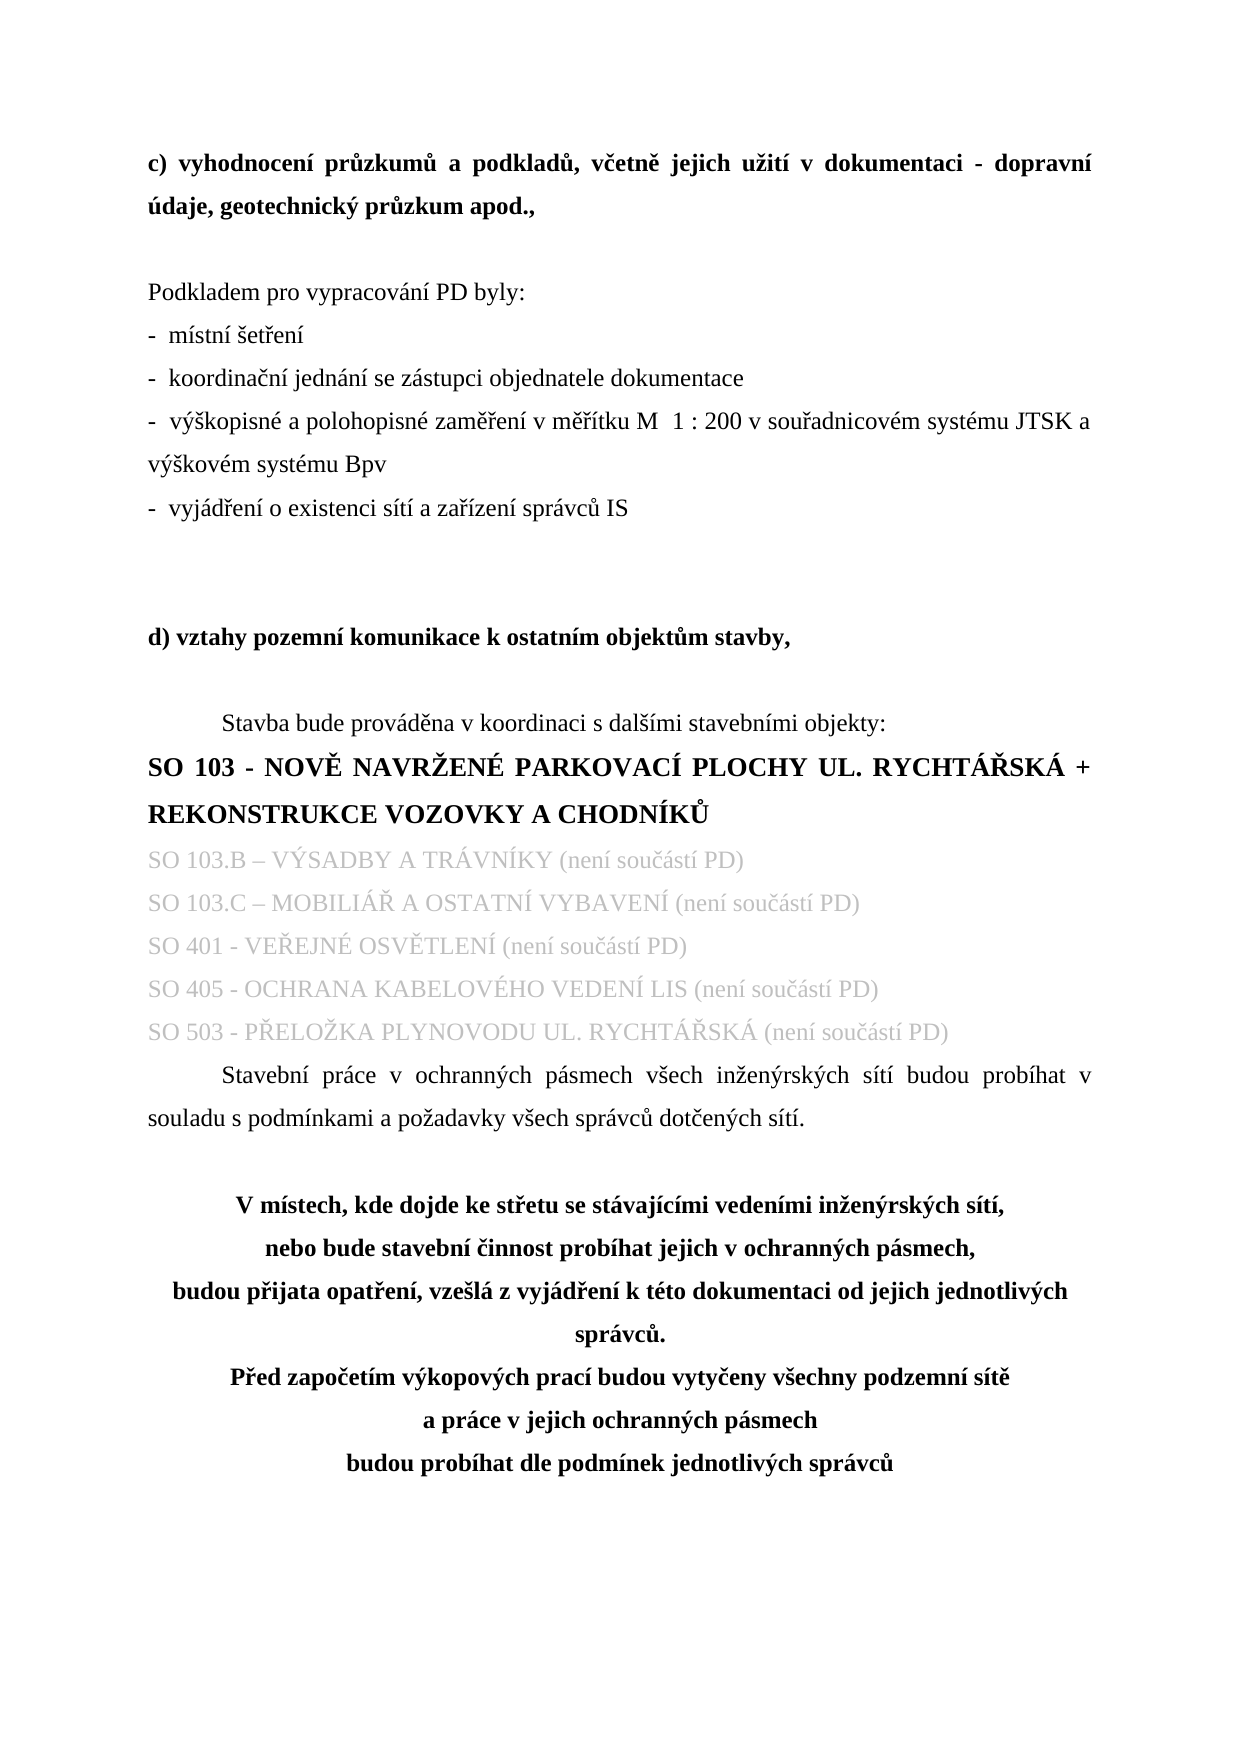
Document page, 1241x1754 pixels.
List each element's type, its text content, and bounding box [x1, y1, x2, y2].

text - výškopisné a polohopisné zaměření v měřítku M 1 : 200 v souřadnicovém systému JTSK a výškovém systému Bpv [148, 406, 1093, 478]
text V místech, kde dojde ke střetu se stávajícími vedeními inženýrských sítí, [148, 1190, 1093, 1218]
text Podkladem pro vypracování PD byly: [148, 277, 1093, 306]
text SO 401 - VEŘEJNÉ OSVĚTLENÍ (není součástí PD) [148, 931, 1093, 960]
text a práce v jejich ochranných pásmech [148, 1405, 1093, 1434]
text SO 405 - OCHRANA KABELOVÉHO VEDENÍ LIS (není součástí PD) [148, 974, 1093, 1003]
text SO 103 - NOVĚ NAVRŽENÉ PARKOVACÍ PLOCHY UL. RYCHTÁŘSKÁ + REKONSTRUKCE VOZOVKY A CHODNÍKŮ [148, 751, 1093, 829]
text c) vyhodnocení průzkumů a podkladů, včetně jejich užití v dokumentaci - dopravní údaje, geotechnický průzkum apod., [148, 148, 1093, 219]
text - místní šetření [148, 320, 1093, 349]
text nebo bude stavební činnost probíhat jejich v ochranných pásmech, [148, 1233, 1093, 1262]
text - koordinační jednání se zástupci objednatele dokumentace [148, 363, 1093, 392]
text - vyjádření o existenci sítí a zařízení správců IS [148, 493, 1093, 521]
text Před započetím výkopových prací budou vytyčeny všechny podzemní sítě [148, 1362, 1093, 1391]
text Stavební práce v ochranných pásmech všech inženýrských sítí budou probíhat v souladu s podmínkami a požadavky všech správců dotčených sítí. [148, 1060, 1093, 1132]
text Stavba bude prováděna v koordinaci s dalšími stavebními objekty: [148, 708, 1093, 737]
text SO 503 - PŘELOŽKA PLYNOVODU UL. RYCHTÁŘSKÁ (není součástí PD) [148, 1017, 1093, 1046]
text SO 103.B – VÝSADBY A TRÁVNÍKY (není součástí PD) [148, 845, 1093, 873]
text budou probíhat dle podmínek jednotlivých správců [148, 1448, 1093, 1477]
text budou přijata opatření, vzešlá z vyjádření k této dokumentaci od jejich jednotlivých správců. [148, 1276, 1093, 1348]
text SO 103.C – MOBILIÁŘ A OSTATNÍ VYBAVENÍ (není součástí PD) [148, 888, 1093, 917]
text d) vztahy pozemní komunikace k ostatním objektům stavby, [148, 622, 1093, 651]
